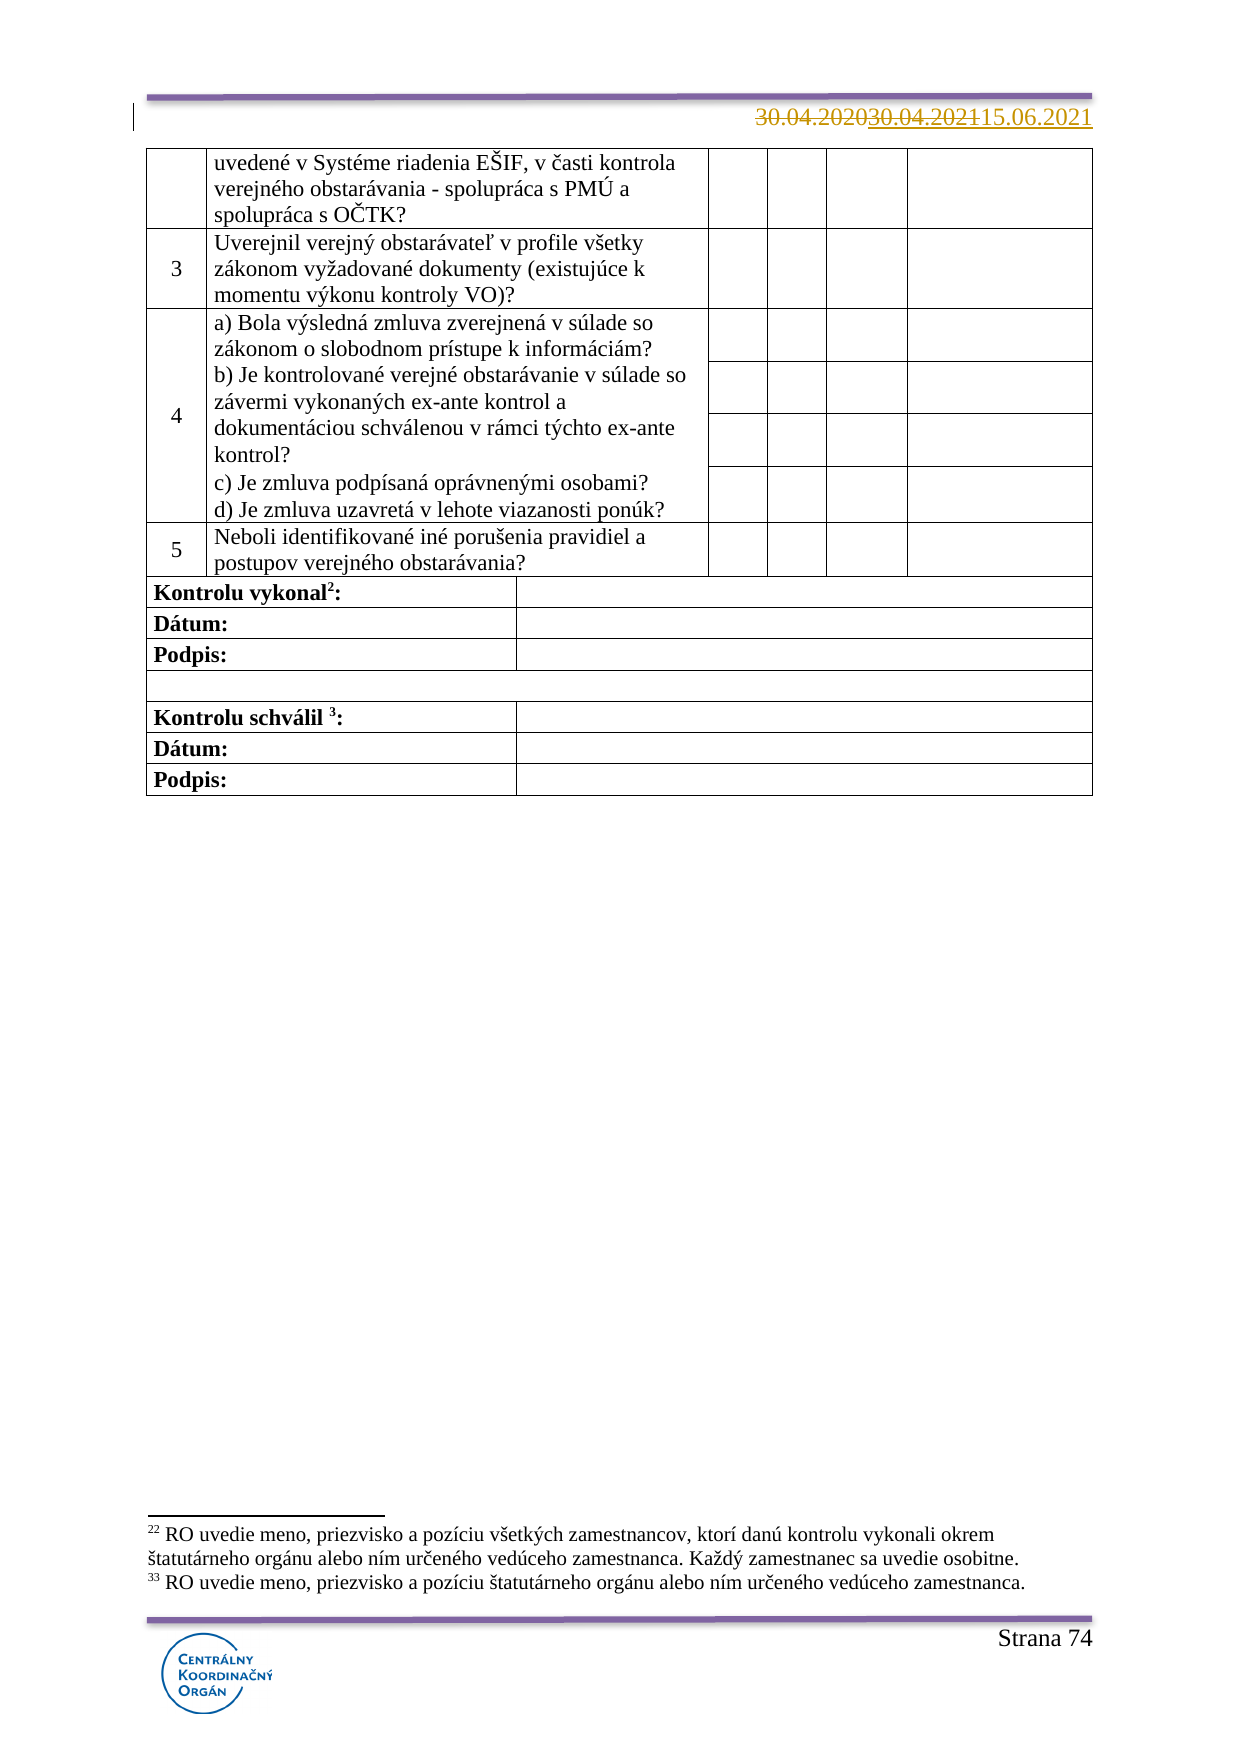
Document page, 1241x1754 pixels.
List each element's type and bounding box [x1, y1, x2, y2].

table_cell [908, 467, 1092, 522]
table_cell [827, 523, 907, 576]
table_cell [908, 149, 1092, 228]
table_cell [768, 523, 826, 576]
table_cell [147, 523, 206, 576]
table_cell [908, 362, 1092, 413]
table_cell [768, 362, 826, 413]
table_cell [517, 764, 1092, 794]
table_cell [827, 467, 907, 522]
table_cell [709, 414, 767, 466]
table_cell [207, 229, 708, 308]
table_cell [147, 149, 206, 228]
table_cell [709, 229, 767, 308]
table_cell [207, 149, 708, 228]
picture [159, 1631, 272, 1713]
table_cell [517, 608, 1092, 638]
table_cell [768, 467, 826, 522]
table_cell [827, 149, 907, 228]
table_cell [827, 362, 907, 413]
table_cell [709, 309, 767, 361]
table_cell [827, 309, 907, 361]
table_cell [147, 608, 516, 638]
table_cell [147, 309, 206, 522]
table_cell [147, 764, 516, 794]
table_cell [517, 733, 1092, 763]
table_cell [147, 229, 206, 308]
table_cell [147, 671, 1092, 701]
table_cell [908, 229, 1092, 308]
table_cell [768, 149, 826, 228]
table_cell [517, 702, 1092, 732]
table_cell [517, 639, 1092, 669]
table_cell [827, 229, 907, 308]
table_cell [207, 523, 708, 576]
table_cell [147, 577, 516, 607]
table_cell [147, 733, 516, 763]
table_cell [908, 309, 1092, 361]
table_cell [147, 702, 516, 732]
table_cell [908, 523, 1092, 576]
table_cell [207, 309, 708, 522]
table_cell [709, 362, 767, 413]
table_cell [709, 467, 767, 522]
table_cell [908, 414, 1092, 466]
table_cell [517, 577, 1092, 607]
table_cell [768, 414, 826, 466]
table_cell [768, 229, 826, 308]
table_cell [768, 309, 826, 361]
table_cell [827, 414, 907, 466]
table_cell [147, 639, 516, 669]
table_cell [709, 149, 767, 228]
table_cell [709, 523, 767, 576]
